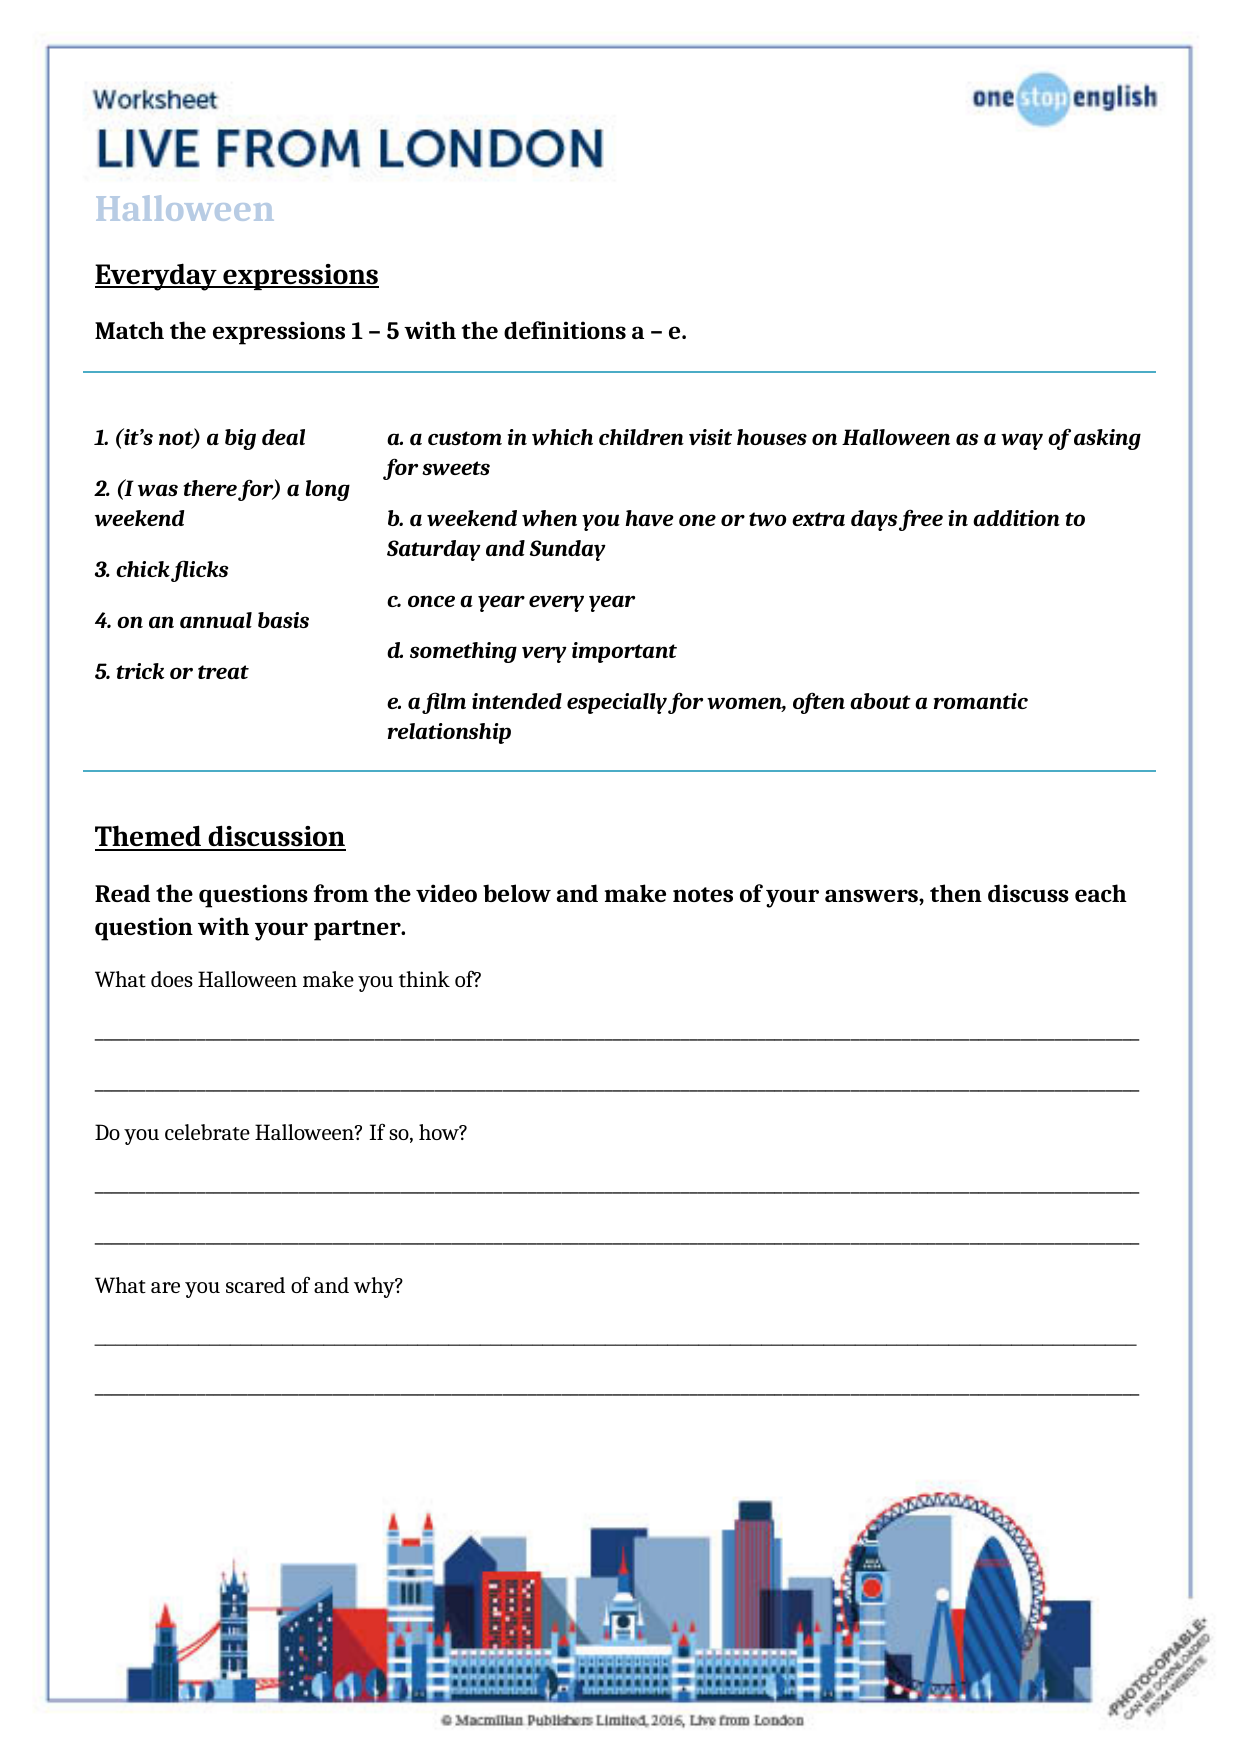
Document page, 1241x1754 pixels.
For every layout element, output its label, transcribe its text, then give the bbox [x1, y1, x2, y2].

text Do you celebrate Halloween? If so, how? [94, 1120, 1146, 1146]
text ___________________________________________________________________________________________________________________________ [94, 1222, 1146, 1248]
text What does Halloween make you think of? [94, 967, 1146, 993]
text ___________________________________________________________________________________________________________________________ [94, 1069, 1146, 1095]
text What are you scared of and why? [94, 1273, 1146, 1299]
text Match the expressions 1 – 5 with the definitions a – e. [94, 317, 1146, 346]
text ___________________________________________________________________________________________________________________________ [94, 1171, 1146, 1197]
table_header 1. (it’s not) a big deal 2. (I was there for) a long weekend 3. chick flicks 4. on an annual basis 5. trick or treat [83, 373, 376, 770]
text ___________________________________________________________________________________________________________________________ [94, 1373, 1146, 1399]
text Read the questions from the video below and make notes of your answers, then discuss each question with your partner. [94, 880, 1146, 942]
text Everyday expressions [94, 258, 1146, 291]
table_header a. a custom in which children visit houses on Halloween as a way of asking for sweets b. a weekend when you have one or two extra days free in addition to Saturday and Sunday c. once a year every year d. something very important e. a film intended especially for women, often about a romantic relationship [376, 373, 1156, 770]
text Halloween [94, 187, 1146, 231]
text ___________________________________________________________________________________________________________________________ [94, 1018, 1146, 1044]
picture [0, 0, 1239, 1751]
text ____________________________________________________________________________________________________ [94, 1324, 1146, 1348]
text Themed discussion [94, 821, 1146, 854]
